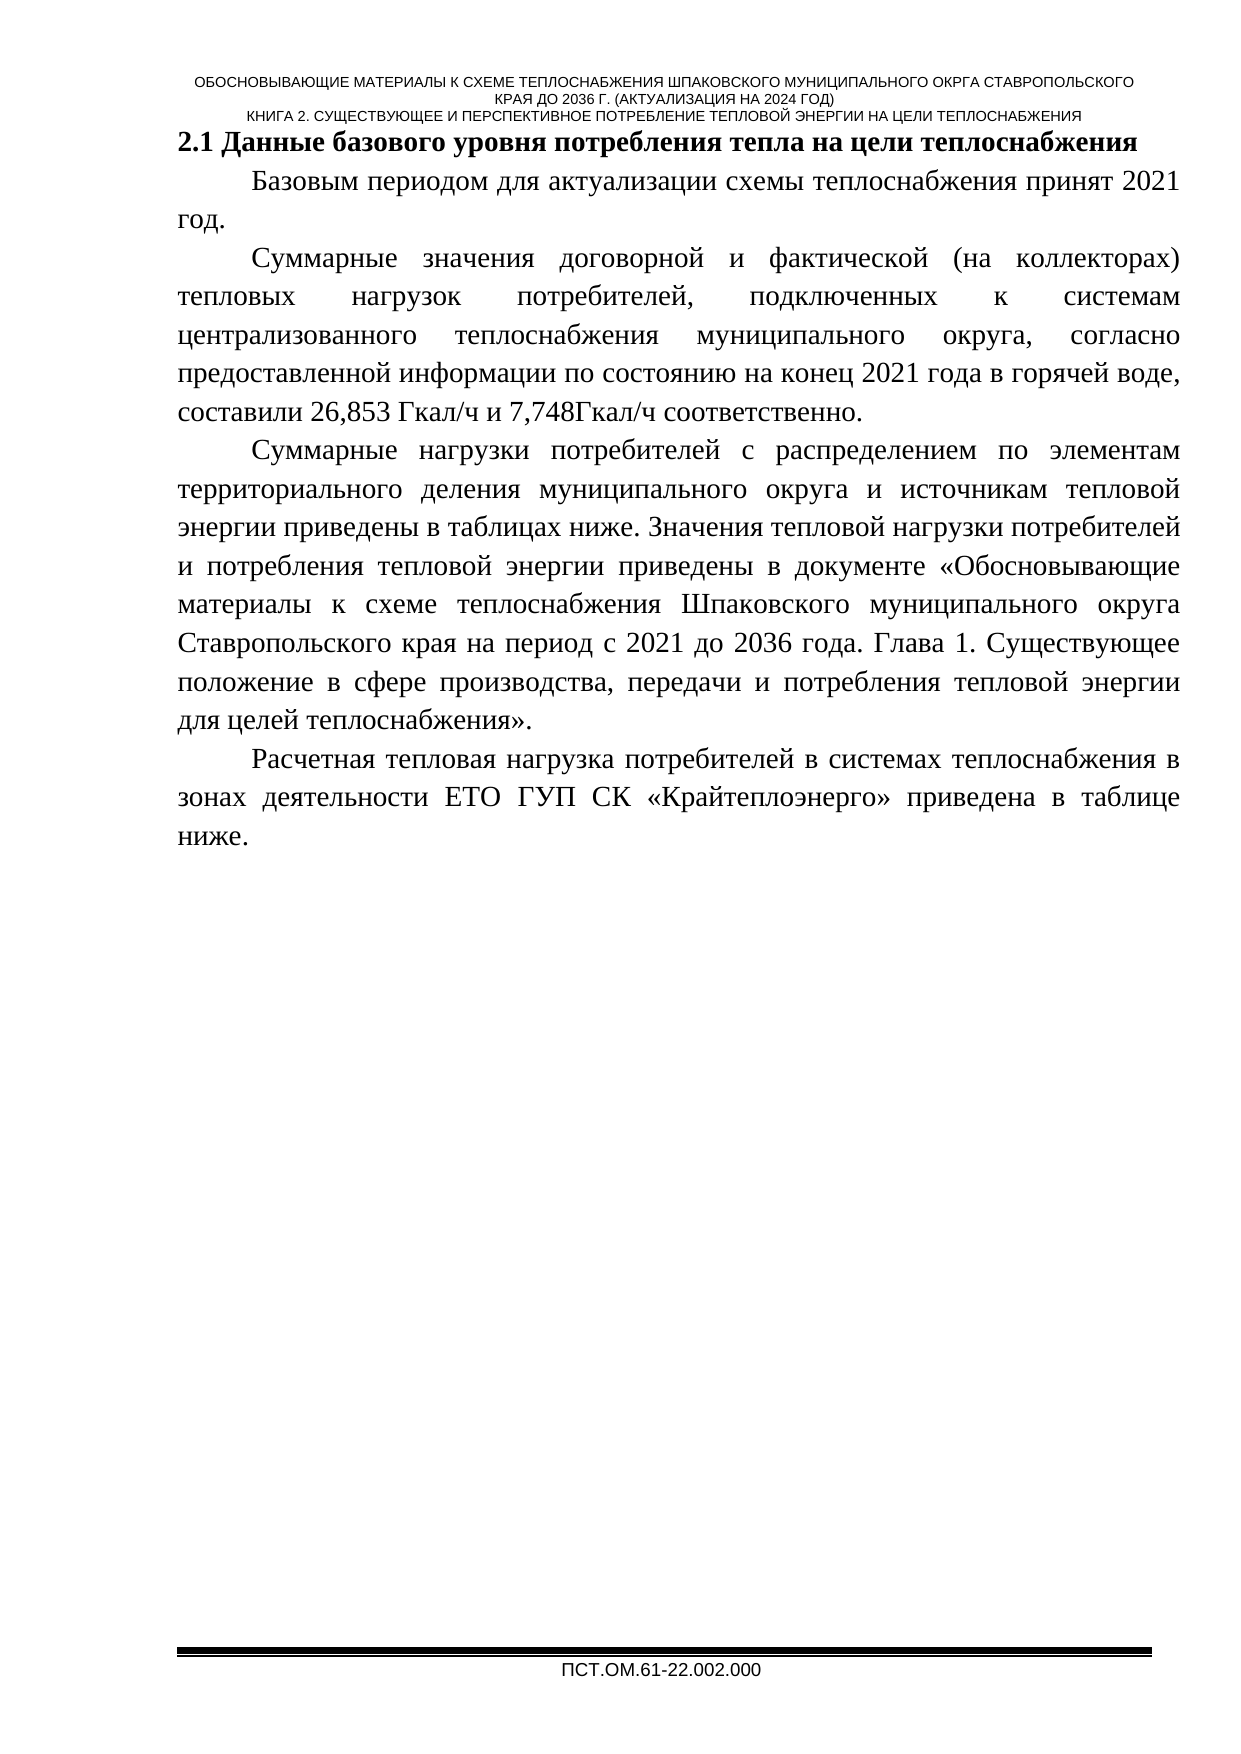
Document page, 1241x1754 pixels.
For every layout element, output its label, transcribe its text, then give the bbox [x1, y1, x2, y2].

text Расчетная тепловая нагрузка потребителей в системах теплоснабжения в зонах деятельности ЕТО ГУП СК «Крайтеплоэнерго» приведена в таблице ниже. [177, 741, 1181, 851]
text Базовым периодом для актуализации схемы теплоснабжения принят 2021 год. [177, 163, 1181, 235]
subtitle 2.1 Данные базового уровня потребления тепла на цели теплоснабжения [177, 124, 1181, 158]
text Суммарные нагрузки потребителей с распределением по элементам территориального деления муниципального округа и источникам тепловой энергии приведены в таблицах ниже. Значения тепловой нагрузки потребителей и потребления тепловой энергии приведены в документе «Обосновывающие материалы к схеме теплоснабжения Шпаковского муниципального округа Ставропольского края на период с 2021 до 2036 года. Глава 1. Существующее положение в сфере производства, передачи и потребления тепловой энергии для целей теплоснабжения». [177, 432, 1181, 736]
text Суммарные значения договорной и фактической (на коллекторах) тепловых нагрузок потребителей, подключенных к системам централизованного теплоснабжения муниципального округа, согласно предоставленной информации по состоянию на конец 2021 года в горячей воде, составили 26,853 Гкал/ч и 7,748Гкал/ч соответственно. [177, 240, 1181, 427]
